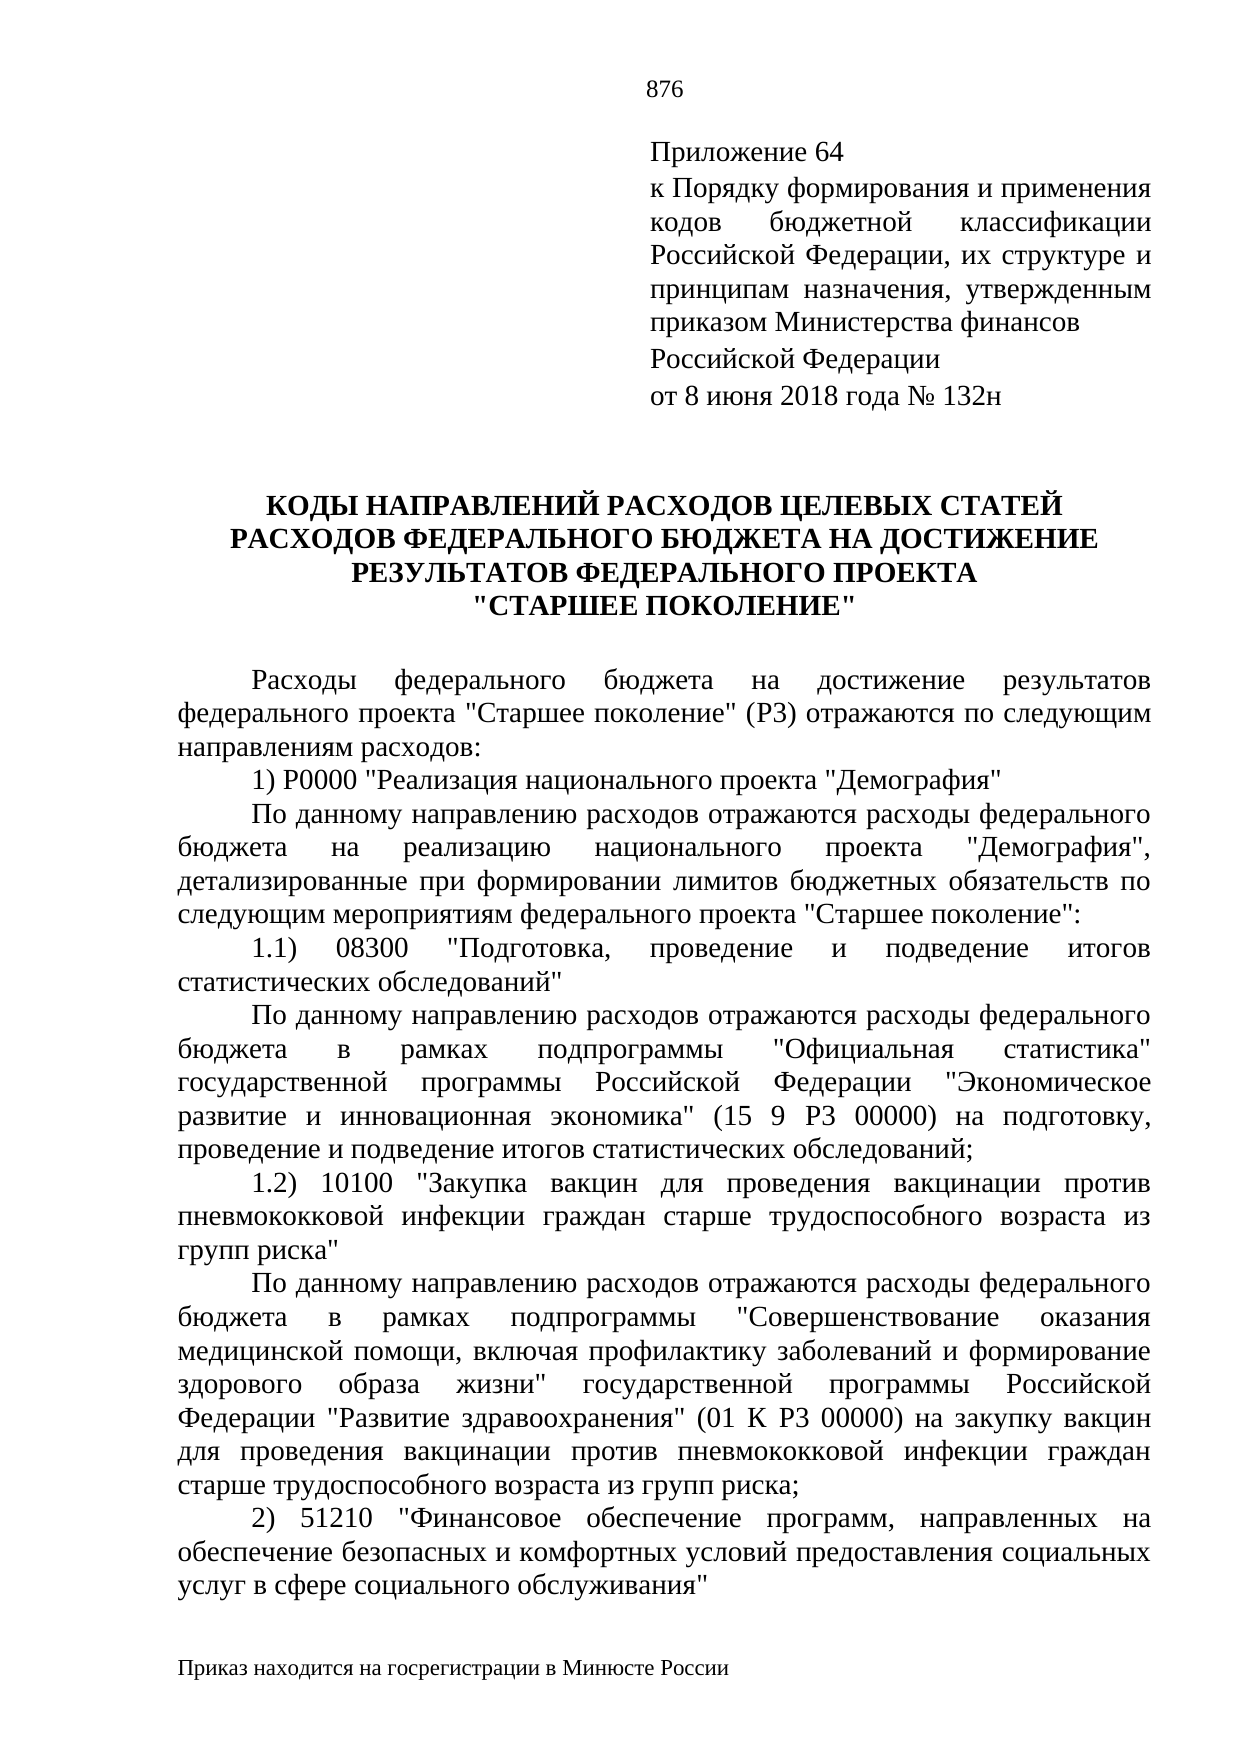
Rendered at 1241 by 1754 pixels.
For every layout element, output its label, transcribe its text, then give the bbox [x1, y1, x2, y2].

text По данному направлению расходов отражаются расходы федерального бюджета в рамках подпрограммы "Официальная статистика" государственной программы Российской Федерации "Экономическое развитие и инновационная экономика" (15 9 P3 00000) на подготовку, проведение и подведение итогов статистических обследований; [177, 997, 1152, 1165]
text РАСХОДОВ ФЕДЕРАЛЬНОГО БЮДЖЕТА НА ДОСТИЖЕНИЕ РЕЗУЛЬТАТОВ ФЕДЕРАЛЬНОГО ПРОЕКТА [177, 521, 1152, 588]
text По данному направлению расходов отражаются расходы федерального бюджета на реализацию национального проекта "Демография", детализированные при формировании лимитов бюджетных обязательств по следующим мероприятиям федерального проекта "Старшее поколение": [177, 796, 1152, 930]
text к Порядку формирования и применения кодов бюджетной классификации Российской Федерации, их структуре и принципам назначения, утвержденным приказом Министерства финансов [650, 170, 1152, 338]
text Расходы федерального бюджета на достижение результатов федерального проекта "Старшее поколение" (P3) отражаются по следующим направлениям расходов: [177, 662, 1152, 762]
text 1) P0000 "Реализация национального проекта "Демография" [177, 762, 1152, 796]
text По данному направлению расходов отражаются расходы федерального бюджета в рамках подпрограммы "Совершенствование оказания медицинской помощи, включая профилактику заболеваний и формирование здорового образа жизни" государственной программы Российской Федерации "Развитие здравоохранения" (01 К P3 00000) на закупку вакцин для проведения вакцинации против пневмококковой инфекции граждан старше трудоспособного возраста из групп риска; [177, 1266, 1152, 1500]
text от 8 июня 2018 года № 132н [650, 378, 1152, 411]
text КОДЫ НАПРАВЛЕНИЙ РАСХОДОВ ЦЕЛЕВЫХ СТАТЕЙ [177, 488, 1152, 521]
text 1.2) 10100 "Закупка вакцин для проведения вакцинации против пневмококковой инфекции граждан старше трудоспособного возраста из групп риска" [177, 1165, 1152, 1266]
text Приложение 64 [650, 134, 1152, 167]
text 1.1) 08300 "Подготовка, проведение и подведение итогов статистических обследований" [177, 930, 1152, 997]
text Российской Федерации [650, 341, 1152, 375]
text 2) 51210 "Финансовое обеспечение программ, направленных на обеспечение безопасных и комфортных условий предоставления социальных услуг в сфере социального обслуживания" [177, 1500, 1152, 1601]
text "СТАРШЕЕ ПОКОЛЕНИЕ" [177, 588, 1152, 622]
